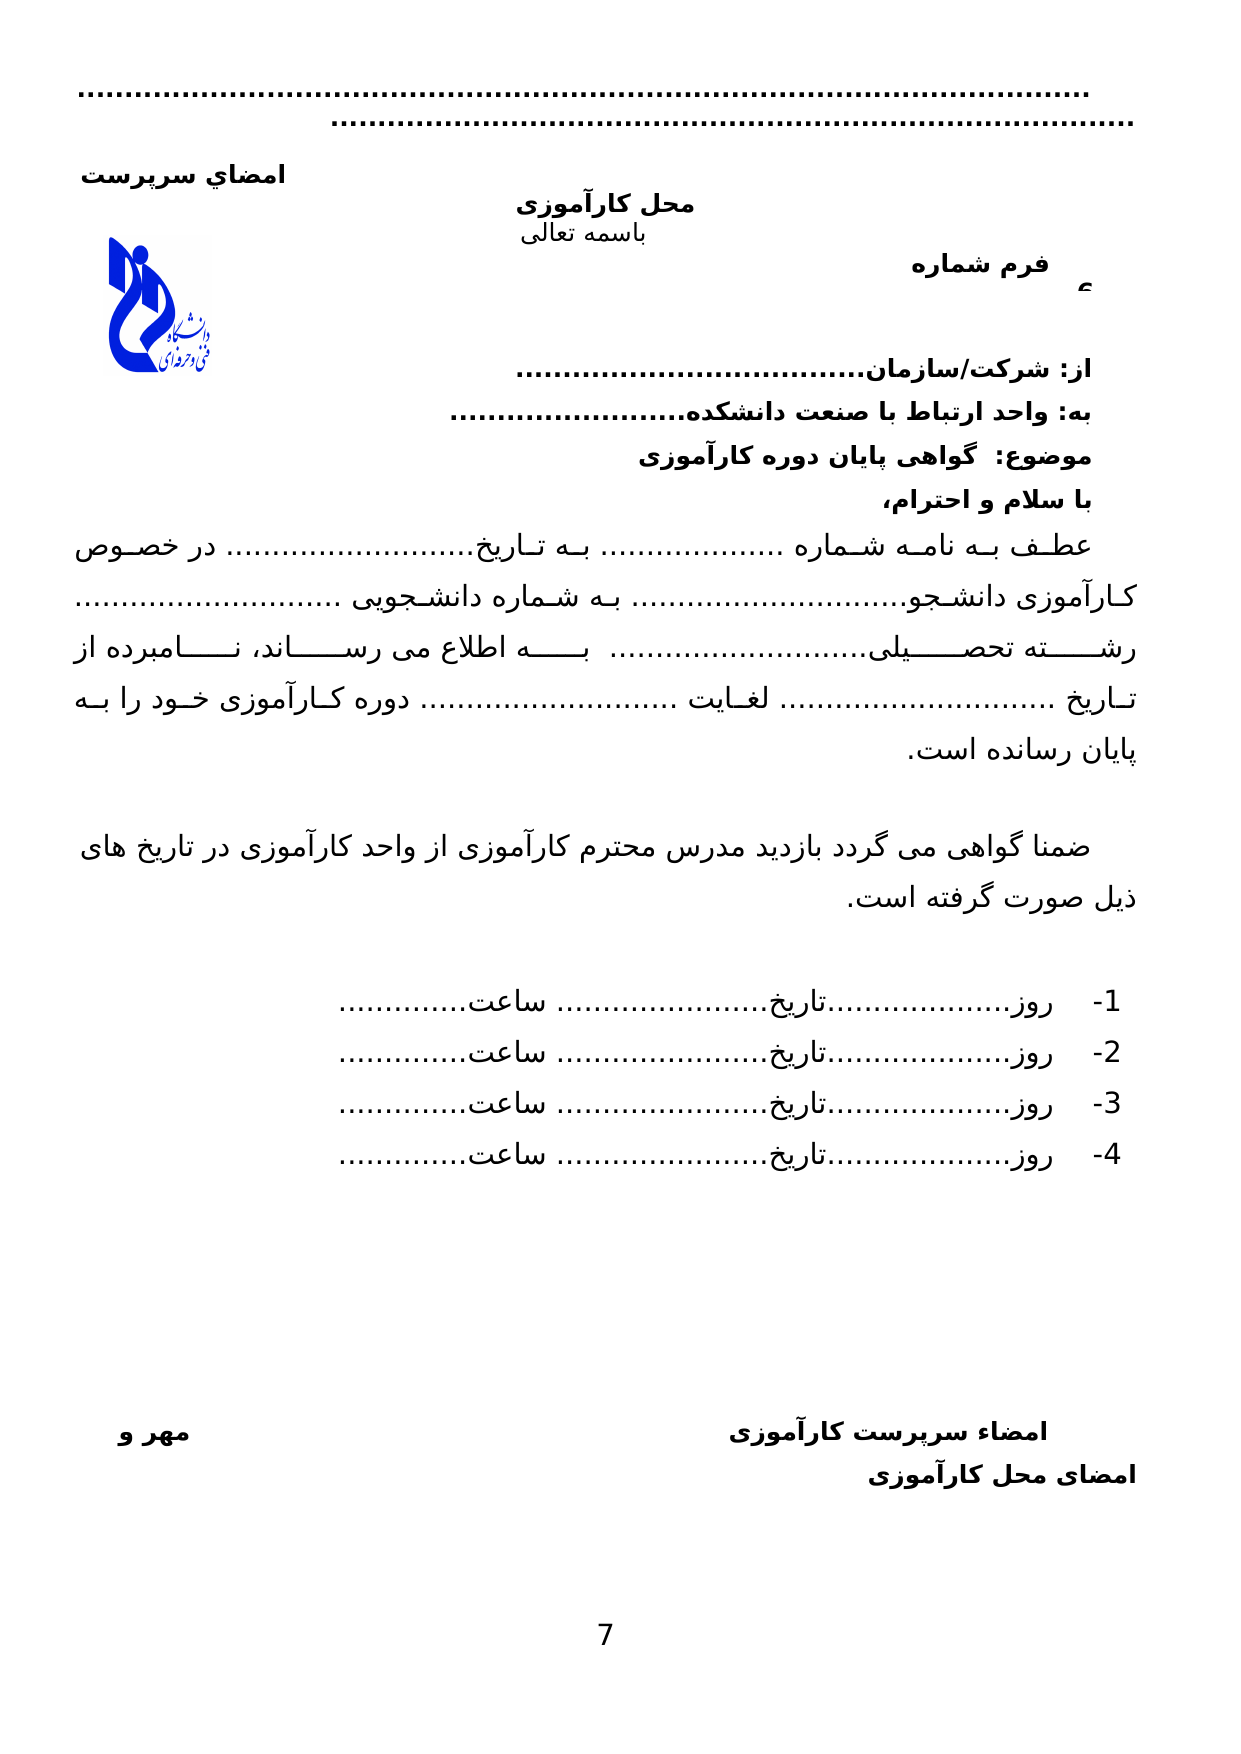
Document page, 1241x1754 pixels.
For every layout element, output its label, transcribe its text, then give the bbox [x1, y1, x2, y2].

list موضوع: گواهی پایان دوره کارآموزی [74, 441, 1137, 470]
list روز....................تاریخ....................... ساعت.............. [74, 1137, 1093, 1171]
list امضاء سرپرست کارآموزی مهر و امضای محل کارآموزی [74, 1417, 1137, 1490]
list از: شرکت/سازمان..................................... [239, 354, 1137, 383]
list به: واحد ارتباط با صنعت دانشکده......................... [74, 397, 1137, 427]
list امضاي سرپرست محل كارآموزی [74, 160, 1137, 218]
list روز....................تاریخ....................... ساعت.............. [74, 984, 1093, 1018]
list روز....................تاریخ....................... ساعت.............. [74, 1035, 1093, 1069]
list عطف به نامه شماره .................... به تاریخ........................... در خصوص کارآموزی دانشجو.............................. به شماره دانشجویی ............................. رشته تحصیلی............................ به اطلاع می رساند، نامبرده از تاریخ .............................. لغایت ............................ دوره کارآموزی خود را به پایان رسانده است. [74, 529, 1137, 766]
list ضمنا گواهی می گردد بازدید مدرس محترم کارآموزی از واحد کارآموزی در تاریخ های ذیل صورت گرفته است. [74, 829, 1137, 914]
list با سلام و احترام، [74, 485, 1137, 514]
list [74, 74, 1137, 132]
list روز....................تاریخ....................... ساعت.............. [74, 1086, 1093, 1120]
list باسمه تعالی [74, 218, 1137, 248]
